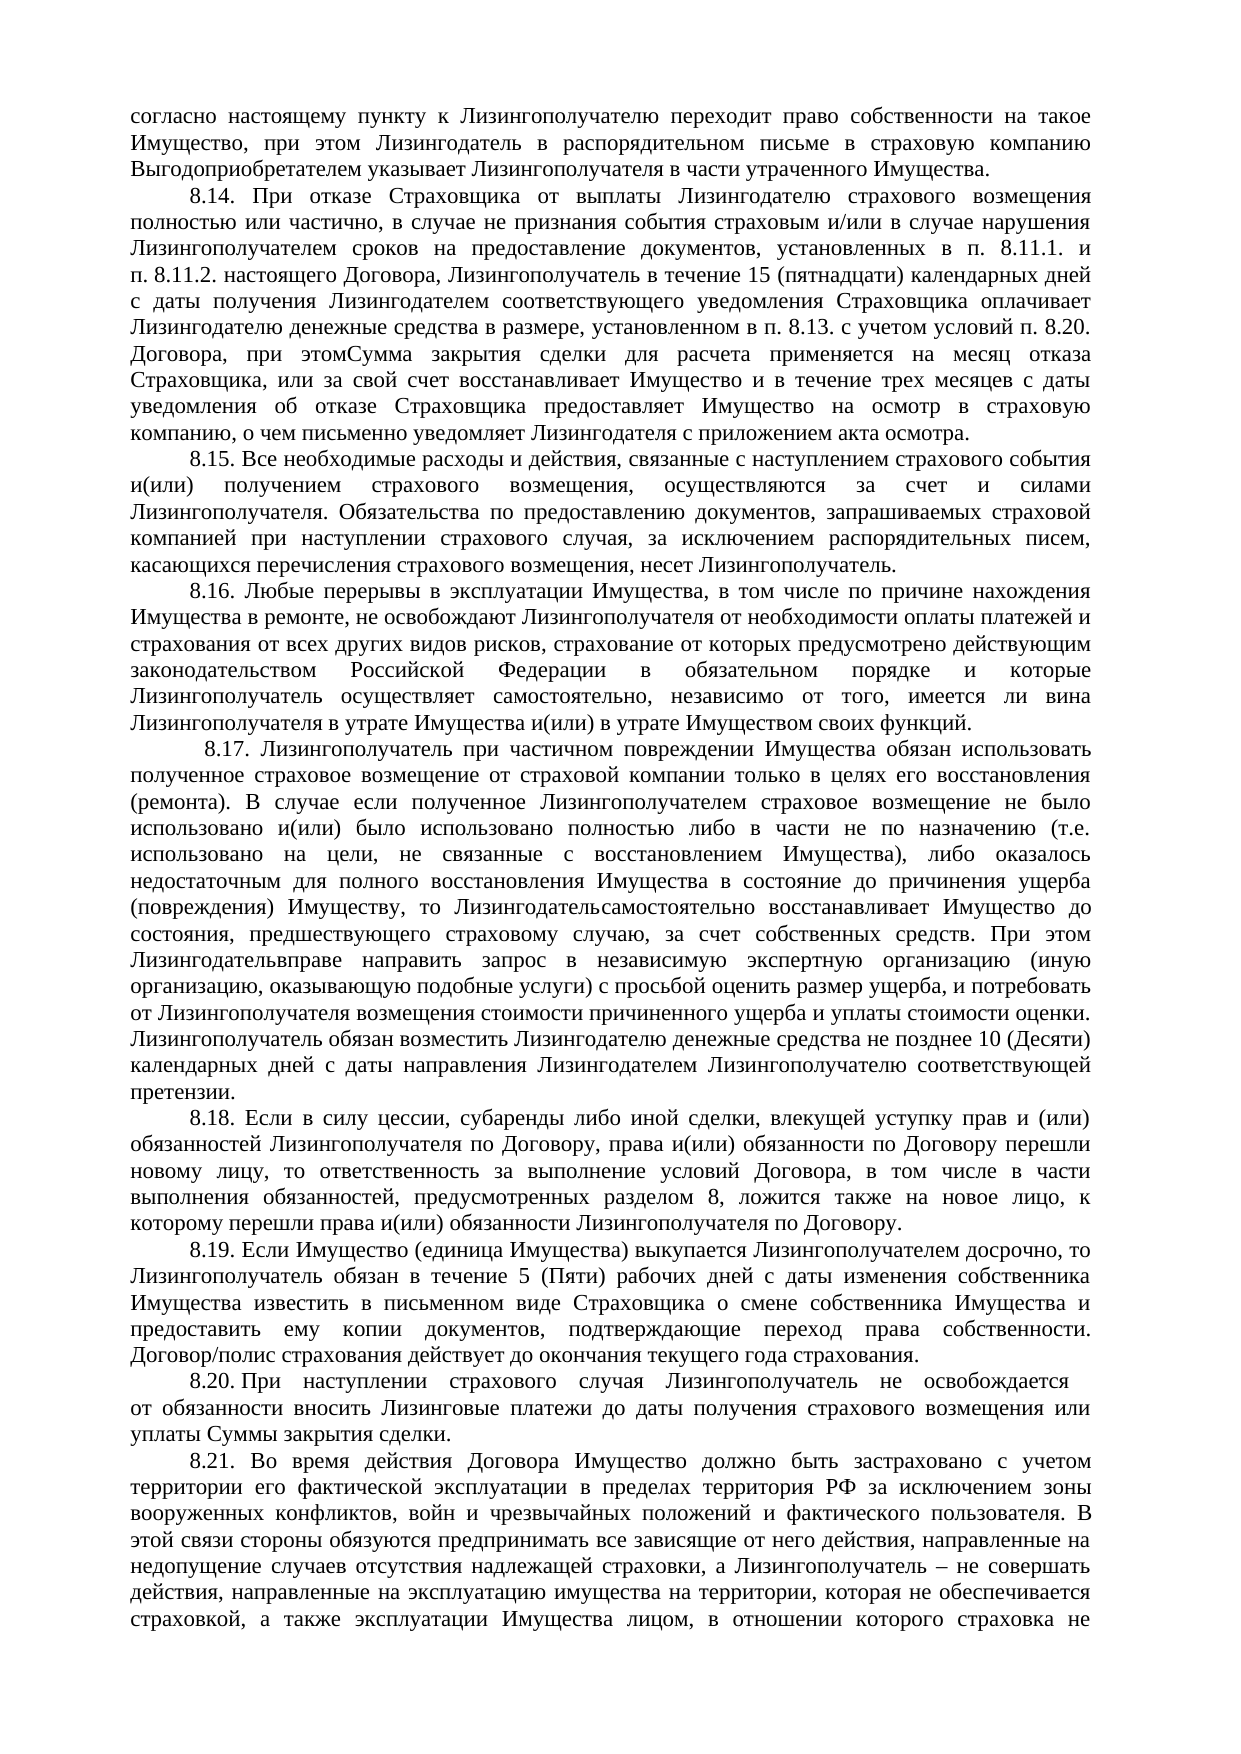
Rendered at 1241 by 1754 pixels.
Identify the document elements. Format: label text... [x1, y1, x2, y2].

text 8.15. Все необходимые расходы и действия, связанные с наступлением страхового события и(или) получением страхового возмещения, осуществляются за счет и силами Лизингополучателя. Обязательства по предоставлению документов, запрашиваемых страховой компанией при наступлении страхового случая, за исключением распорядительных писем, касающихся перечисления страхового возмещения, несет Лизингополучатель. [130, 445, 1092, 577]
text 8.16. Любые перерывы в эксплуатации Имущества, в том числе по причине нахождения Имущества в ремонте, не освобождают Лизингополучателя от необходимости оплаты платежей и страхования от всех других видов рисков, страхование от которых предусмотрено действующим законодательством Российской Федерации в обязательном порядке и которые Лизингополучатель осуществляет самостоятельно, независимо от того, имеется ли вина Лизингополучателя в утрате Имущества и(или) в утрате Имуществом своих функций. [130, 577, 1092, 735]
text 8.14. При отказе Страховщика от выплаты Лизингодателю страхового возмещения полностью или частично, в случае не признания события страховым и/или в случае нарушения Лизингополучателем сроков на предоставление документов, установленных в п. 8.11.1. и п. 8.11.2. настоящего Договора, Лизингополучатель в течение 15 (пятнадцати) календарных дней с даты получения Лизингодателем соответствующего уведомления Страховщика оплачивает Лизингодателю денежные средства в размере, установленном в п. 8.13. с учетом условий п. 8.20. Договора, при этомСумма закрытия сделки для расчета применяется на месяц отказа Страховщика, или за свой счет восстанавливает Имущество и в течение трех месяцев с даты уведомления об отказе Страховщика предоставляет Имущество на осмотр в страховую компанию, о чем письменно уведомляет Лизингодателя с приложением акта осмотра. [130, 182, 1092, 445]
text 8.19. Если Имущество (единица Имущества) выкупается Лизингополучателем досрочно, то Лизингополучатель обязан в течение 5 (Пяти) рабочих дней с даты изменения собственника Имущества известить в письменном виде Страховщика о смене собственника Имущества и предоставить ему копии документов, подтверждающие переход права собственности. Договор/полис страхования действует до окончания текущего года страхования. [130, 1236, 1092, 1368]
text 8.17. Лизингополучатель при частичном повреждении Имущества обязан использовать полученное страховое возмещение от страховой компании только в целях его восстановления (ремонта). В случае если полученное Лизингополучателем страховое возмещение не было использовано и(или) было использовано полностью либо в части не по назначению (т.е. использовано на цели, не связанные с восстановлением Имущества), либо оказалось недостаточным для полного восстановления Имущества в состояние до причинения ущерба (повреждения) Имуществу, то Лизингодательсамостоятельно восстанавливает Имущество до состояния, предшествующего страховому случаю, за счет собственных средств. При этом Лизингодательвправе направить запрос в независимую экспертную организацию (иную организацию, оказывающую подобные услуги) с просьбой оценить размер ущерба, и потребовать от Лизингополучателя возмещения стоимости причиненного ущерба и уплаты стоимости оценки. Лизингополучатель обязан возместить Лизингодателю денежные средства не позднее 10 (Десяти) календарных дней с даты направления Лизингодателем Лизингополучателю соответствующей претензии. [130, 735, 1092, 1104]
text 8.20. При наступлении страхового случая Лизингополучатель не освобождается от обязанности вносить Лизинговые платежи до даты получения страхового возмещения или уплаты Суммы закрытия сделки. [130, 1368, 1092, 1447]
text 8.18. Если в силу цессии, субаренды либо иной сделки, влекущей уступку прав и (или) обязанностей Лизингополучателя по Договору, права и(или) обязанности по Договору перешли новому лицу, то ответственность за выполнение условий Договора, в том числе в части выполнения обязанностей, предусмотренных разделом 8, ложится также на новое лицо, к которому перешли права и(или) обязанности Лизингополучателя по Договору. [130, 1104, 1092, 1236]
